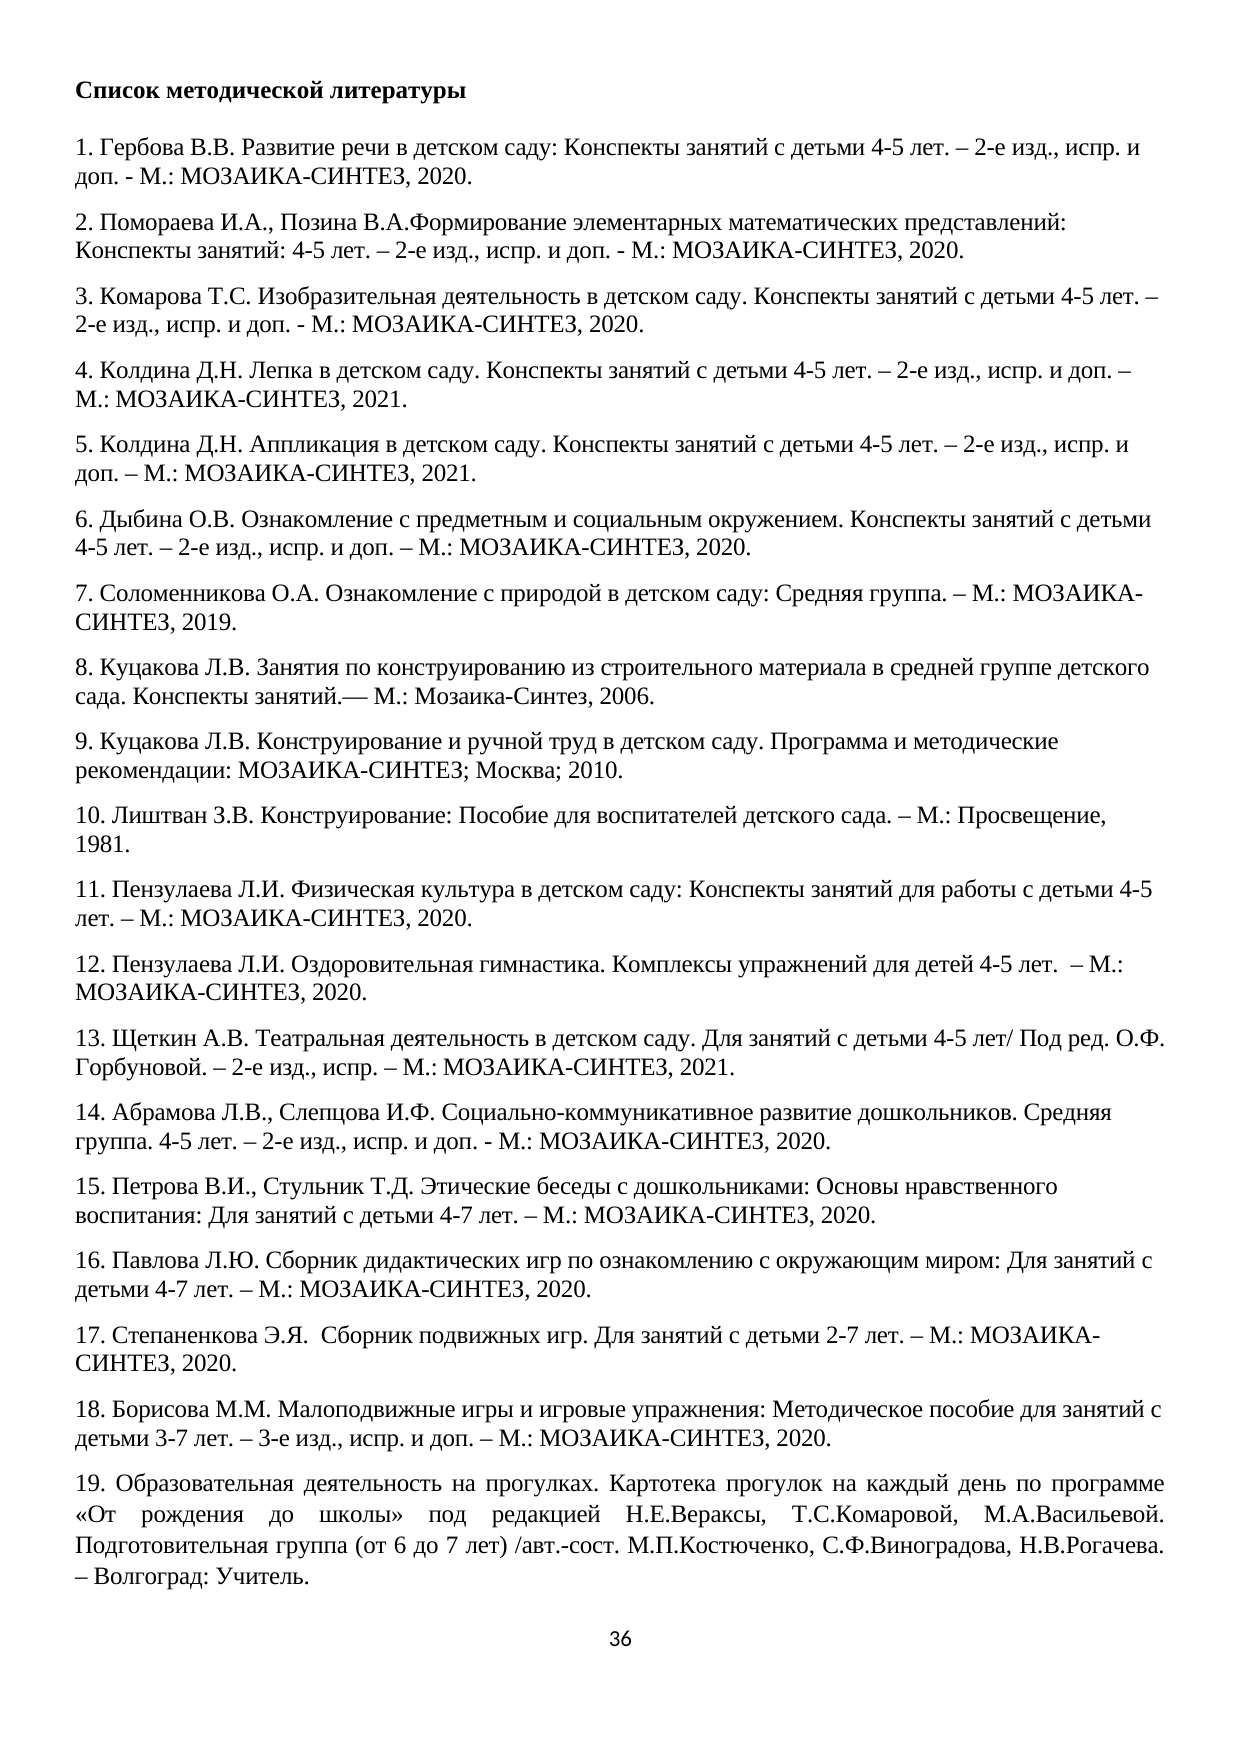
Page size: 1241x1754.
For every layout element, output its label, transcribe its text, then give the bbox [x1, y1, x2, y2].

text 16. Павлова Л.Ю. Сборник дидактических игр по ознакомлению с окружающим миром: Для занятий с детьми 4-7 лет. – М.: МОЗАИКА-СИНТЕЗ, 2020. [75, 1246, 1165, 1303]
text 6. Дыбина О.В. Ознакомление с предметным и социальным окружением. Конспекты занятий с детьми 4-5 лет. – 2-е изд., испр. и доп. – М.: МОЗАИКА-СИНТЕЗ, 2020. [75, 504, 1165, 561]
text 12. Пензулаева Л.И. Оздоровительная гимнастика. Комплексы упражнений для детей 4-5 лет. – М.: МОЗАИКА-СИНТЕЗ, 2020. [75, 949, 1165, 1006]
text 7. Соломенникова О.А. Ознакомление с природой в детском саду: Средняя группа. – М.: МОЗАИКА-СИНТЕЗ, 2019. [75, 578, 1165, 635]
text 5. Колдина Д.Н. Аппликация в детском саду. Конспекты занятий с детьми 4-5 лет. – 2-е изд., испр. и доп. – М.: МОЗАИКА-СИНТЕЗ, 2021. [75, 429, 1165, 487]
text 17. Степаненкова Э.Я. Сборник подвижных игр. Для занятий с детьми 2-7 лет. – М.: МОЗАИКА-СИНТЕЗ, 2020. [75, 1320, 1165, 1377]
text 8. Куцакова Л.В. Занятия по конструированию из строительного материала в средней группе детского сада. Конспекты занятий.— М.: Мозаика-Синтез, 2006. [75, 652, 1165, 709]
text 3. Комарова Т.С. Изобразительная деятельность в детском саду. Конспекты занятий с детьми 4-5 лет. – 2-е изд., испр. и доп. - М.: МОЗАИКА-СИНТЕЗ, 2020. [75, 281, 1165, 338]
text 4. Колдина Д.Н. Лепка в детском саду. Конспекты занятий с детьми 4-5 лет. – 2-е изд., испр. и доп. – М.: МОЗАИКА-СИНТЕЗ, 2021. [75, 355, 1165, 413]
text 15. Петрова В.И., Стульник Т.Д. Этические беседы с дошкольниками: Основы нравственного воспитания: Для занятий с детьми 4-7 лет. – М.: МОЗАИКА-СИНТЕЗ, 2020. [75, 1171, 1165, 1229]
text 13. Щеткин А.В. Театральная деятельность в детском саду. Для занятий с детьми 4-5 лет/ Под ред. О.Ф. Горбуновой. – 2-е изд., испр. – М.: МОЗАИКА-СИНТЕЗ, 2021. [75, 1023, 1165, 1081]
text 9. Куцакова Л.В. Конструирование и ручной труд в детском саду. Программа и методические рекомендации: МОЗАИКА-СИНТЕЗ; Москва; 2010. [75, 726, 1165, 784]
text 1. Гербова В.В. Развитие речи в детском саду: Конспекты занятий с детьми 4-5 лет. – 2-е изд., испр. и доп. - М.: МОЗАИКА-СИНТЕЗ, 2020. [75, 132, 1165, 190]
text 2. Помораева И.А., Позина В.А.Формирование элементарных математических представлений: Конспекты занятий: 4-5 лет. – 2-е изд., испр. и доп. - М.: МОЗАИКА-СИНТЕЗ, 2020. [75, 207, 1165, 264]
text 19. Образовательная деятельность на прогулках. Картотека прогулок на каждый день по программе «От рождения до школы» под редакцией Н.Е.Вераксы, Т.С.Комаровой, М.А.Васильевой. Подготовительная группа (от 6 до 7 лет) /авт.-сост. М.П.Костюченко, С.Ф.Виноградова, Н.В.Рогачева. – Волгоград: Учитель. [75, 1468, 1165, 1590]
text Список методической литературы [75, 75, 1165, 104]
text 10. Лиштван З.В. Конструирование: Пособие для воспитателей детского сада. – М.: Просвещение, 1981. [75, 800, 1165, 858]
text 11. Пензулаева Л.И. Физическая культура в детском саду: Конспекты занятий для работы с детьми 4-5 лет. – М.: МОЗАИКА-СИНТЕЗ, 2020. [75, 874, 1165, 932]
text 14. Абрамова Л.В., Слепцова И.Ф. Социально-коммуникативное развитие дошкольников. Средняя группа. 4-5 лет. – 2-е изд., испр. и доп. - М.: МОЗАИКА-СИНТЕЗ, 2020. [75, 1097, 1165, 1155]
text 18. Борисова М.М. Малоподвижные игры и игровые упражнения: Методическое пособие для занятий с детьми 3-7 лет. – 3-е изд., испр. и доп. – М.: МОЗАИКА-СИНТЕЗ, 2020. [75, 1394, 1165, 1451]
